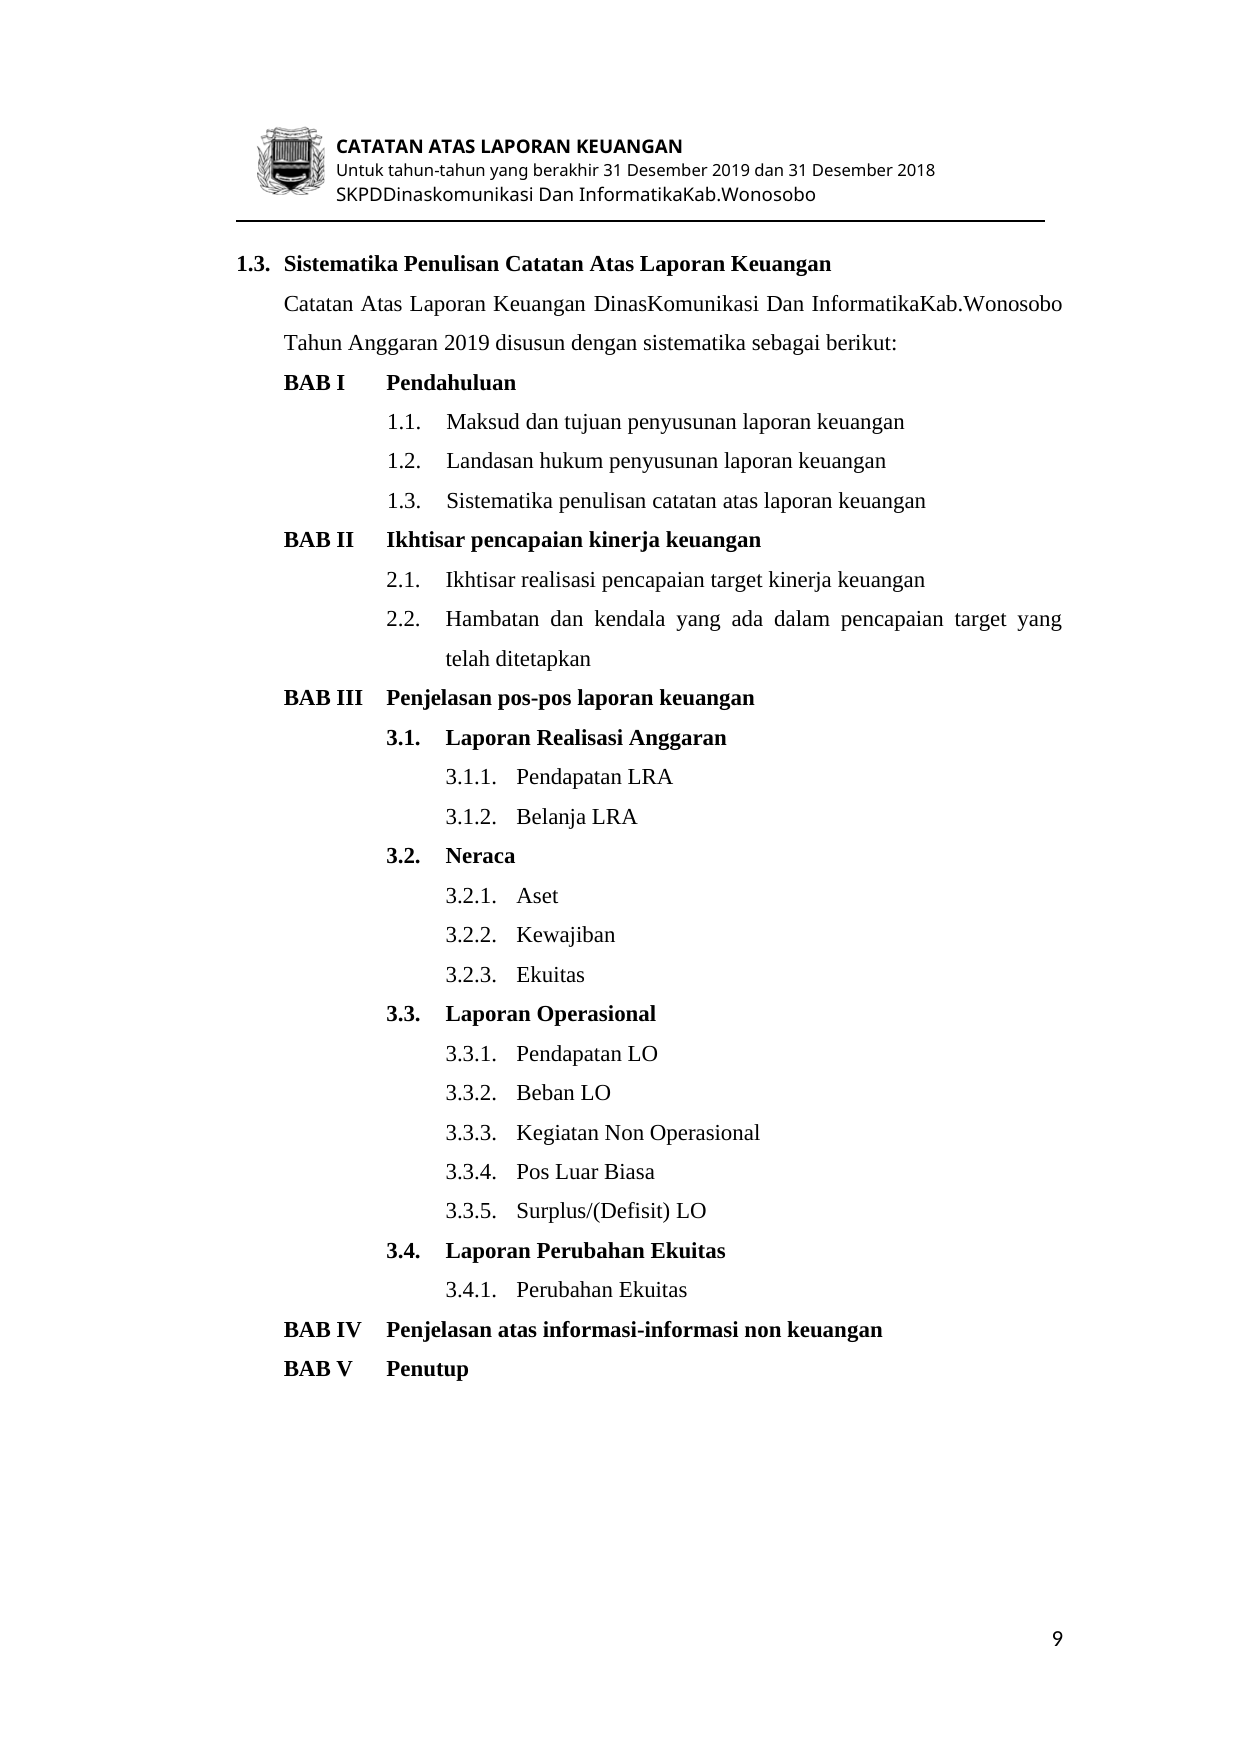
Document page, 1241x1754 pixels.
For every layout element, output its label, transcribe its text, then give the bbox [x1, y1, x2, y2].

list Kewajiban [445, 921, 1063, 948]
list Aset [445, 882, 1063, 908]
text Catatan Atas Laporan Keuangan DinasKomunikasi Dan InformatikaKab.Wonosobo Tahun Anggaran 2019 disusun dengan sistematika sebagai berikut: [283, 289, 1063, 355]
list Neraca [386, 842, 1063, 869]
list Pendapatan LRA [445, 763, 1063, 790]
text BAB IV Penjelasan atas informasi-informasi non keuangan [283, 1316, 1063, 1342]
list Beban LO [445, 1079, 1063, 1106]
list Sistematika penulisan catatan atas laporan keuangan [387, 487, 1063, 513]
text BAB I Pendahuluan [283, 368, 1063, 395]
list Pos Luar Biasa [445, 1158, 1063, 1184]
list Laporan Operasional [386, 1000, 1063, 1027]
list Landasan hukum penyusunan laporan keuangan [387, 447, 1063, 474]
list Sistematika Penulisan Catatan Atas Laporan Keuangan [236, 250, 1063, 276]
text BAB V Penutup [283, 1356, 1063, 1382]
list Surplus/(Defisit) LO [445, 1198, 1063, 1224]
text BAB II Ikhtisar pencapaian kinerja keuangan [283, 526, 1063, 553]
text BAB III Penjelasan pos-pos laporan keuangan [283, 684, 1063, 711]
list Hambatan dan kendala yang ada dalam pencapaian target yang telah ditetapkan [386, 605, 1063, 671]
list Kegiatan Non Operasional [445, 1119, 1063, 1145]
list Ekuitas [445, 961, 1063, 987]
picture [247, 120, 325, 199]
list Laporan Perubahan Ekuitas [386, 1237, 1063, 1263]
list Ikhtisar realisasi pencapaian target kinerja keuangan [386, 566, 1063, 592]
list Laporan Realisasi Anggaran [386, 724, 1063, 750]
list Maksud dan tujuan penyusunan laporan keuangan [387, 408, 1063, 434]
list Perubahan Ekuitas [445, 1277, 1063, 1303]
list Belanja LRA [445, 803, 1063, 829]
list Pendapatan LO [445, 1040, 1063, 1066]
